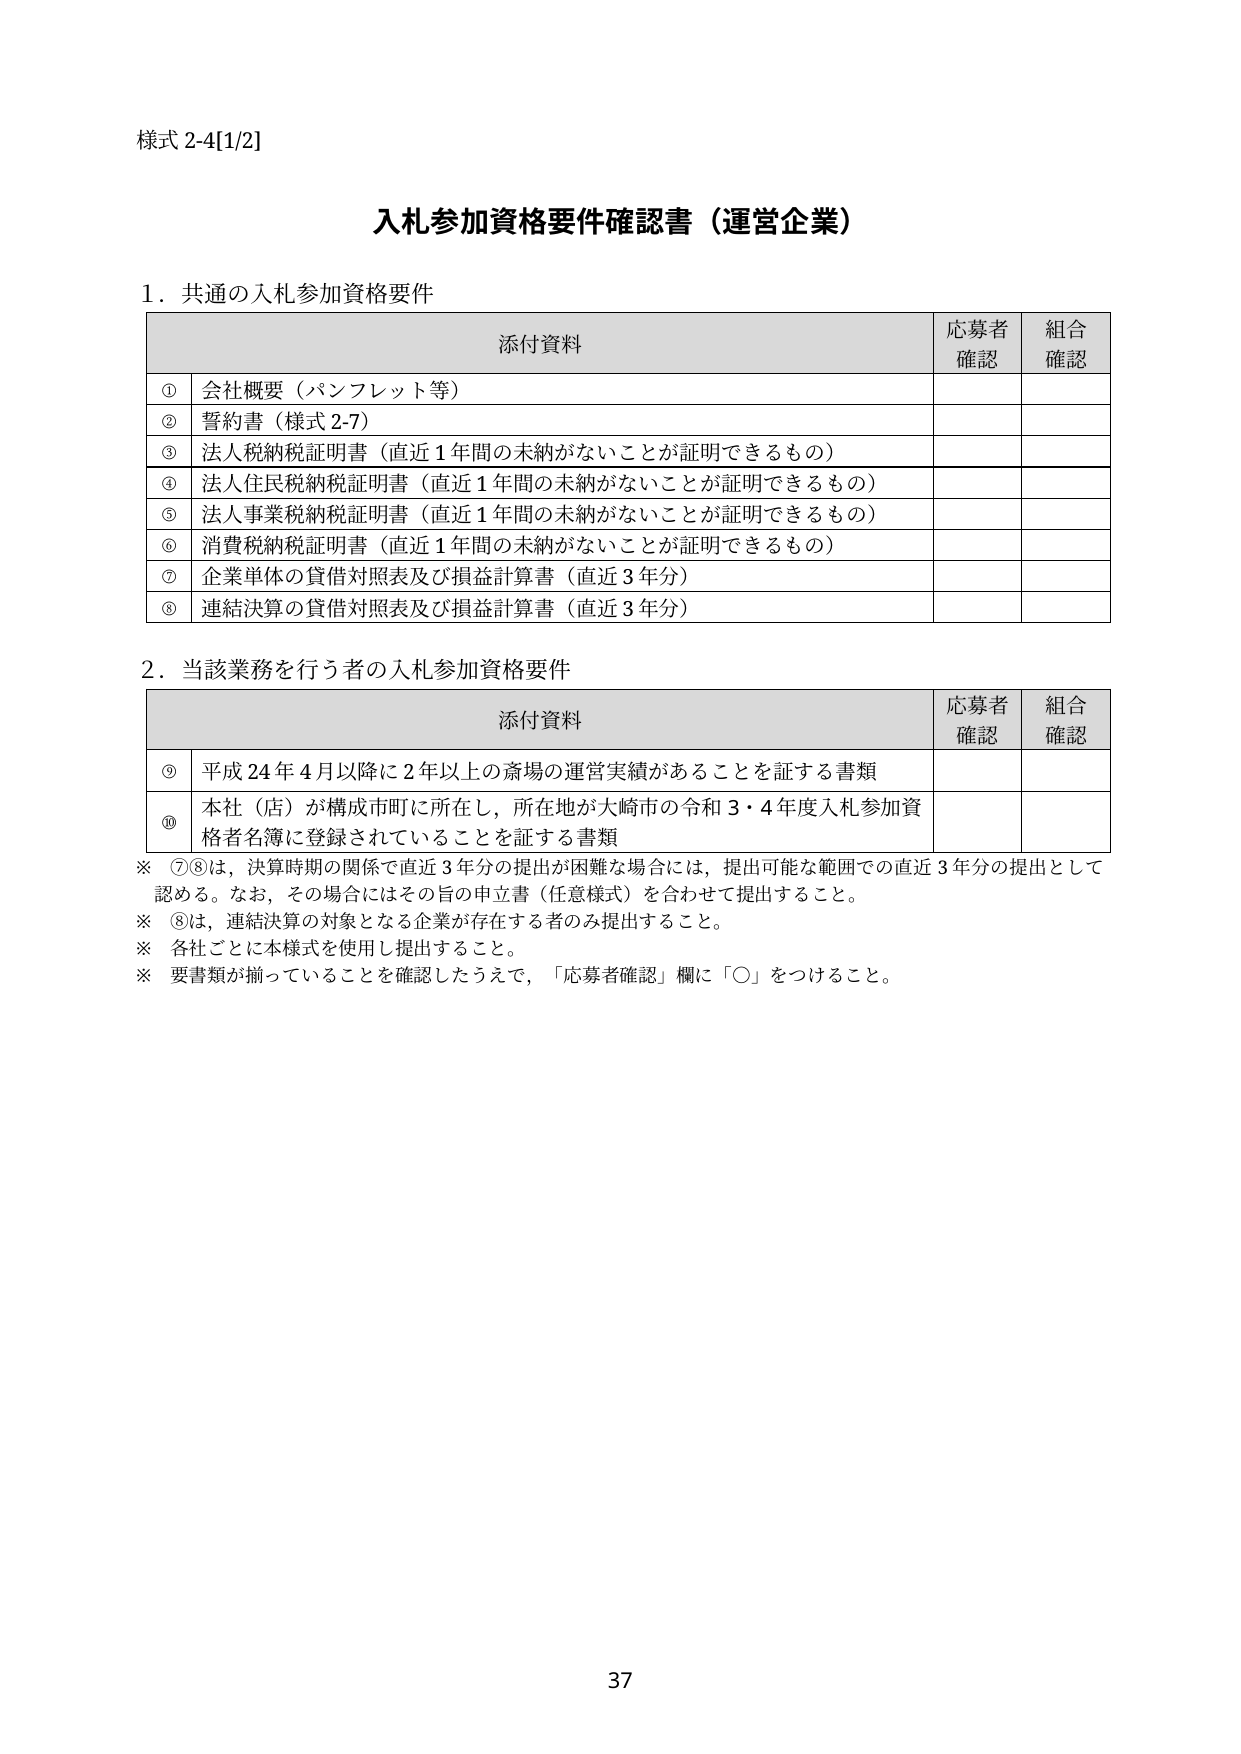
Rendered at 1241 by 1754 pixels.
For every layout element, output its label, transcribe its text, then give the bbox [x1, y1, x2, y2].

table_cell 会社概要（パンフレット等） [192, 374, 933, 404]
text ２．当該業務を行う者の入札参加資格要件 [136, 649, 1104, 688]
text ※ ⑦⑧は，決算時期の関係で直近3年分の提出が困難な場合には，提出可能な範囲での直近3年分の提出として認める。なお，その場合にはその旨の申立書（任意様式）を合わせて提出すること。 [136, 853, 1104, 907]
table_cell [1022, 792, 1110, 852]
table_cell [934, 468, 1021, 497]
table_cell [934, 436, 1021, 466]
text 入札参加資格要件確認書（運営企業） [136, 199, 1104, 241]
table_header 添付資料 [147, 690, 933, 749]
table_cell 本社（店）が構成市町に所在し，所在地が大崎市の令和3・4年度入札参加資格者名簿に登録されていることを証する書類 [192, 792, 933, 852]
table_cell ④ [147, 468, 191, 497]
table_cell [1022, 561, 1110, 591]
table_cell [934, 530, 1021, 560]
table_cell ③ [147, 436, 191, 466]
table_cell [1022, 374, 1110, 404]
table_cell [934, 750, 1021, 791]
table_cell ⑦ [147, 561, 191, 591]
table_cell ⑧ [147, 592, 191, 622]
table_cell [934, 592, 1021, 622]
table_cell ⑨ [147, 750, 191, 791]
table_cell 法人住民税納税証明書（直近1年間の未納がないことが証明できるもの） [192, 468, 933, 497]
text ※ 各社ごとに本様式を使用し提出すること。 [136, 934, 1104, 961]
table_header 組合 確認 [1022, 690, 1110, 749]
table_header 応募者 確認 [934, 313, 1021, 373]
text １．共通の入札参加資格要件 [136, 272, 1104, 312]
table_cell 法人事業税納税証明書（直近1年間の未納がないことが証明できるもの） [192, 499, 933, 529]
table_cell 平成24年4月以降に2年以上の斎場の運営実績があることを証する書類 [192, 750, 933, 791]
table_cell 企業単体の貸借対照表及び損益計算書（直近3年分） [192, 561, 933, 591]
table_cell [934, 792, 1021, 852]
table_cell ② [147, 405, 191, 435]
table_cell [1022, 468, 1110, 497]
text ※ ⑧は，連結決算の対象となる企業が存在する者のみ提出すること。 [136, 907, 1104, 934]
table_cell ⑤ [147, 499, 191, 529]
table_header 組合 確認 [1022, 313, 1110, 373]
table_header 添付資料 [147, 313, 933, 373]
table_cell [1022, 750, 1110, 791]
table_cell [934, 561, 1021, 591]
text ※ 要書類が揃っていることを確認したうえで，「応募者確認」欄に「○」をつけること。 [136, 961, 1104, 988]
table_cell [1022, 405, 1110, 435]
text 様式2-4[1/2] [136, 119, 1104, 159]
table_cell ① [147, 374, 191, 404]
table_cell 法人税納税証明書（直近1年間の未納がないことが証明できるもの） [192, 436, 933, 466]
table_cell 連結決算の貸借対照表及び損益計算書（直近3年分） [192, 592, 933, 622]
table_cell [934, 374, 1021, 404]
table_cell [1022, 530, 1110, 560]
table_cell ⑩ [147, 792, 191, 852]
table_cell [934, 405, 1021, 435]
table_cell 誓約書（様式2-7） [192, 405, 933, 435]
table_cell ⑥ [147, 530, 191, 560]
table_cell [1022, 436, 1110, 466]
table_cell [1022, 592, 1110, 622]
table_cell [934, 499, 1021, 529]
table_cell 消費税納税証明書（直近1年間の未納がないことが証明できるもの） [192, 530, 933, 560]
table_cell [1022, 499, 1110, 529]
table_header 応募者 確認 [934, 690, 1021, 749]
